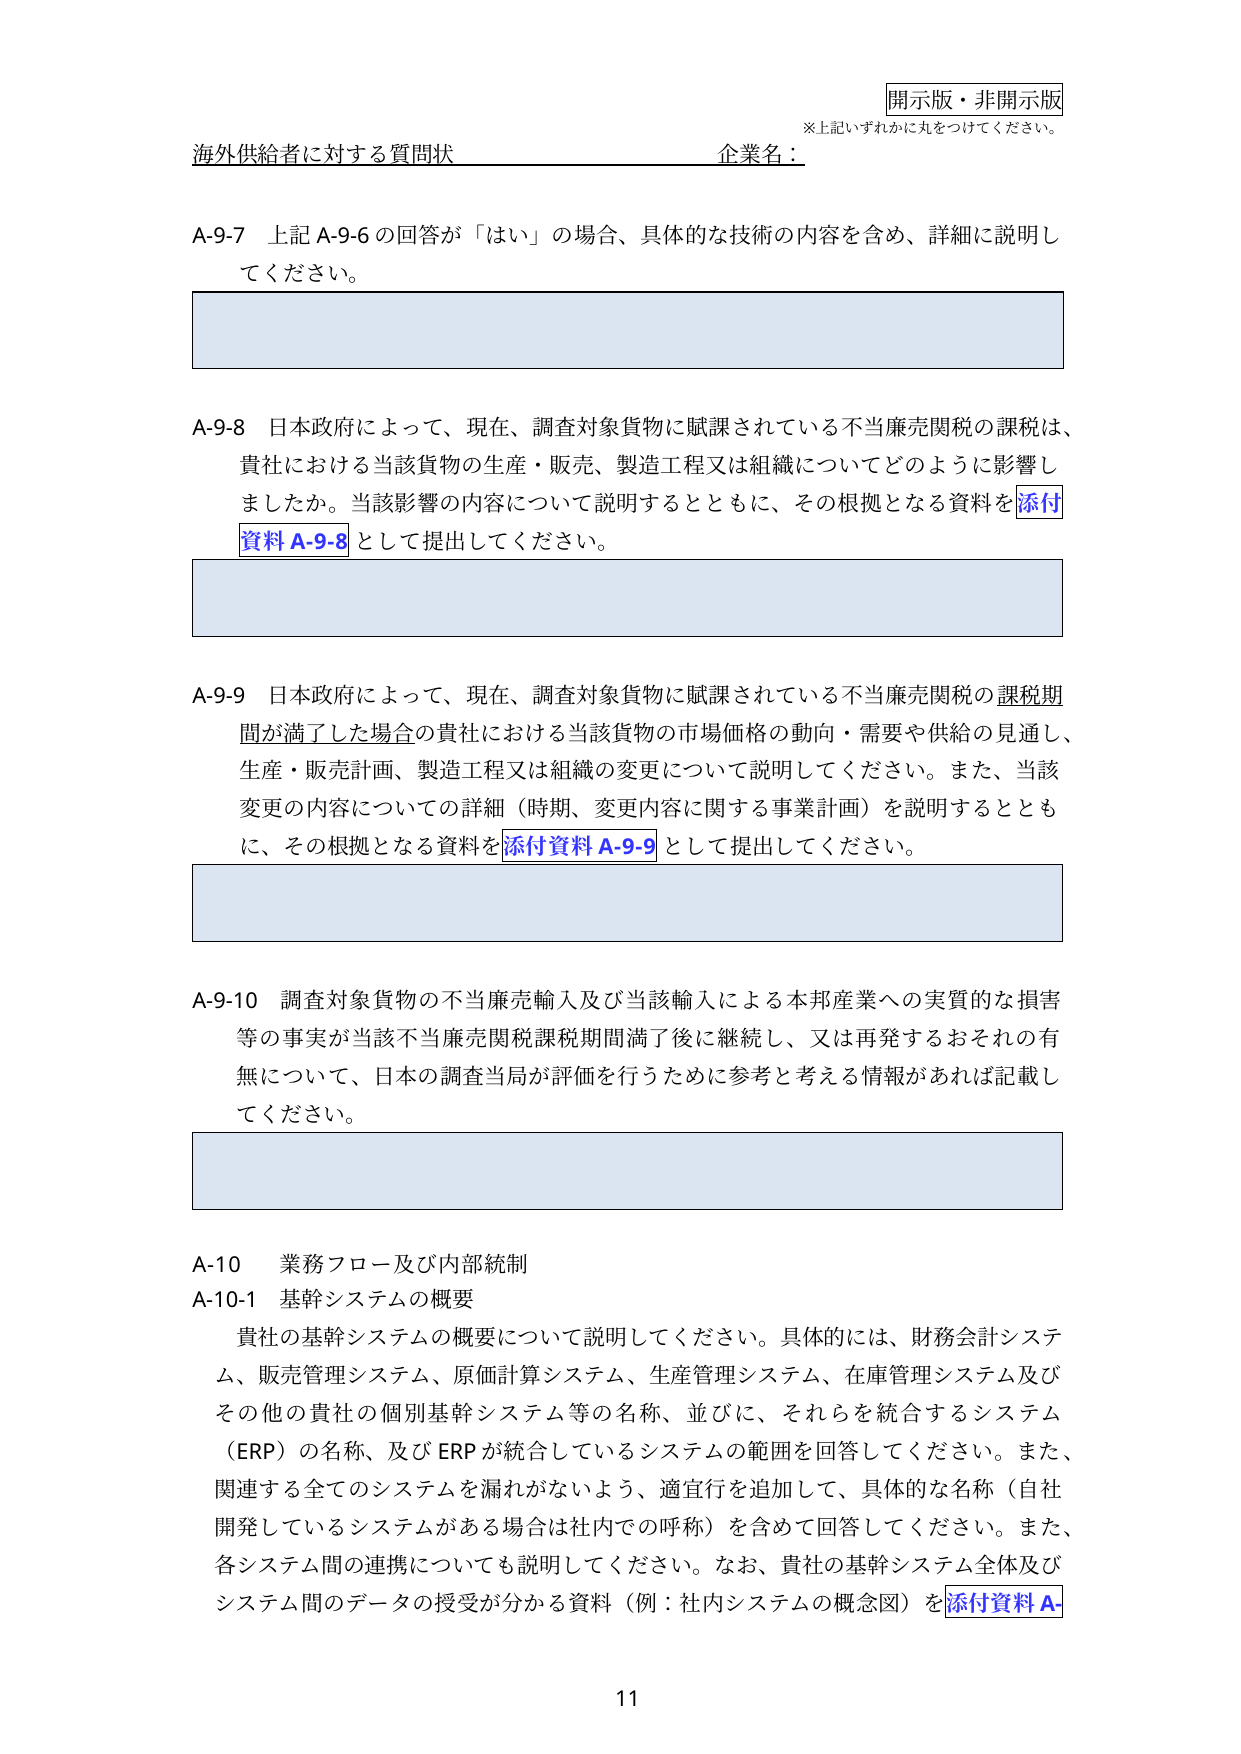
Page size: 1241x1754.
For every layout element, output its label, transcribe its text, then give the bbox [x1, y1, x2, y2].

subtitle A-9-8 日本政府によって、現在、調査対象貨物に賦課されている不当廉売関税の課税は、貴社における当該貨物の生産・販売、製造工程又は組織についてどのように影響しましたか。当該影響の内容について説明するとともに、その根拠となる資料を添付資料A-9-8として提出してください。 [192, 407, 1063, 559]
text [214, 1317, 1063, 1620]
table_header [193, 1133, 1062, 1209]
table_header [193, 293, 1063, 368]
subtitle A-9-9 日本政府によって、現在、調査対象貨物に賦課されている不当廉売関税の課税期間が満了した場合の貴社における当該貨物の市場価格の動向・需要や供給の見通し、生産・販売計画、製造工程又は組織の変更について説明してください。また、当該変更の内容についての詳細（時期、変更内容に関する事業計画）を説明するとともに、その根拠となる資料を添付資料A-9-9として提出してください。 [192, 675, 1063, 864]
text A-9-7 上記A-9-6の回答が「はい」の場合、具体的な技術の内容を含め、詳細に説明してください。 [192, 216, 1063, 291]
subtitle A-9-10 調査対象貨物の不当廉売輸入及び当該輸入による本邦産業への実質的な損害等の事実が当該不当廉売関税課税期間満了後に継続し、又は再発するおそれの有無について、日本の調査当局が評価を行うために参考と考える情報があれば記載してください。 [192, 980, 1063, 1132]
table_header [193, 865, 1062, 941]
subtitle A-10-1 基幹システムの概要 [192, 1279, 1063, 1317]
list 業務フロー及び内部統制 [192, 1248, 1063, 1279]
table_header [193, 560, 1062, 636]
